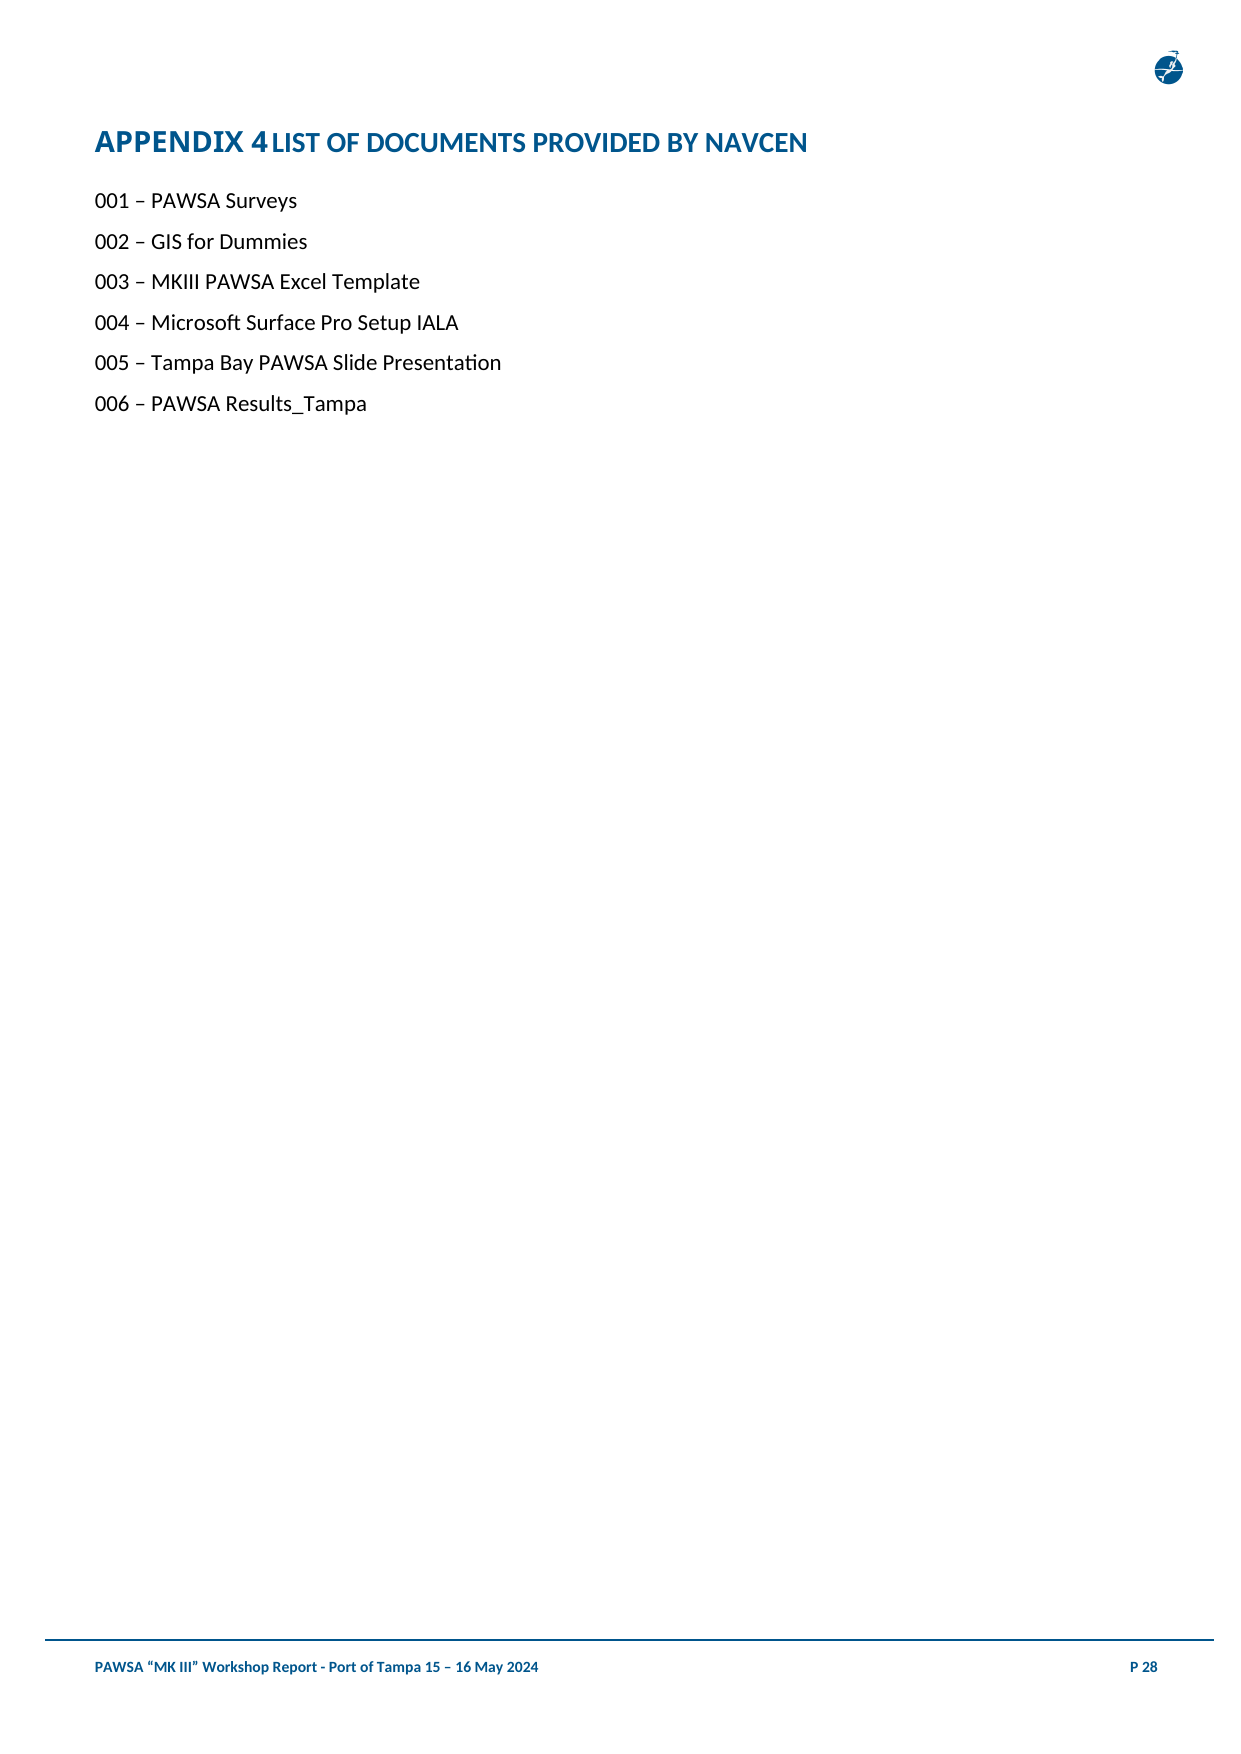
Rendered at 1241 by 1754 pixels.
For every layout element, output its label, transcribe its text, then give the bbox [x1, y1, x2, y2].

text 003 – MKIII PAWSA Excel Template [94, 267, 1157, 295]
text 006 – PAWSA Results_Tampa [94, 389, 1157, 417]
text 002 – GIS for Dummies [94, 227, 1157, 255]
text 004 – Microsoft Surface Pro Setup IALA [94, 308, 1157, 336]
text 001 – PAWSA Surveys [94, 186, 1157, 214]
text 005 – Tampa Bay PAWSA Slide Presentation [94, 348, 1157, 376]
picture [1123, 0, 1241, 119]
text List of documents provided by NAVCEN [94, 122, 1157, 161]
